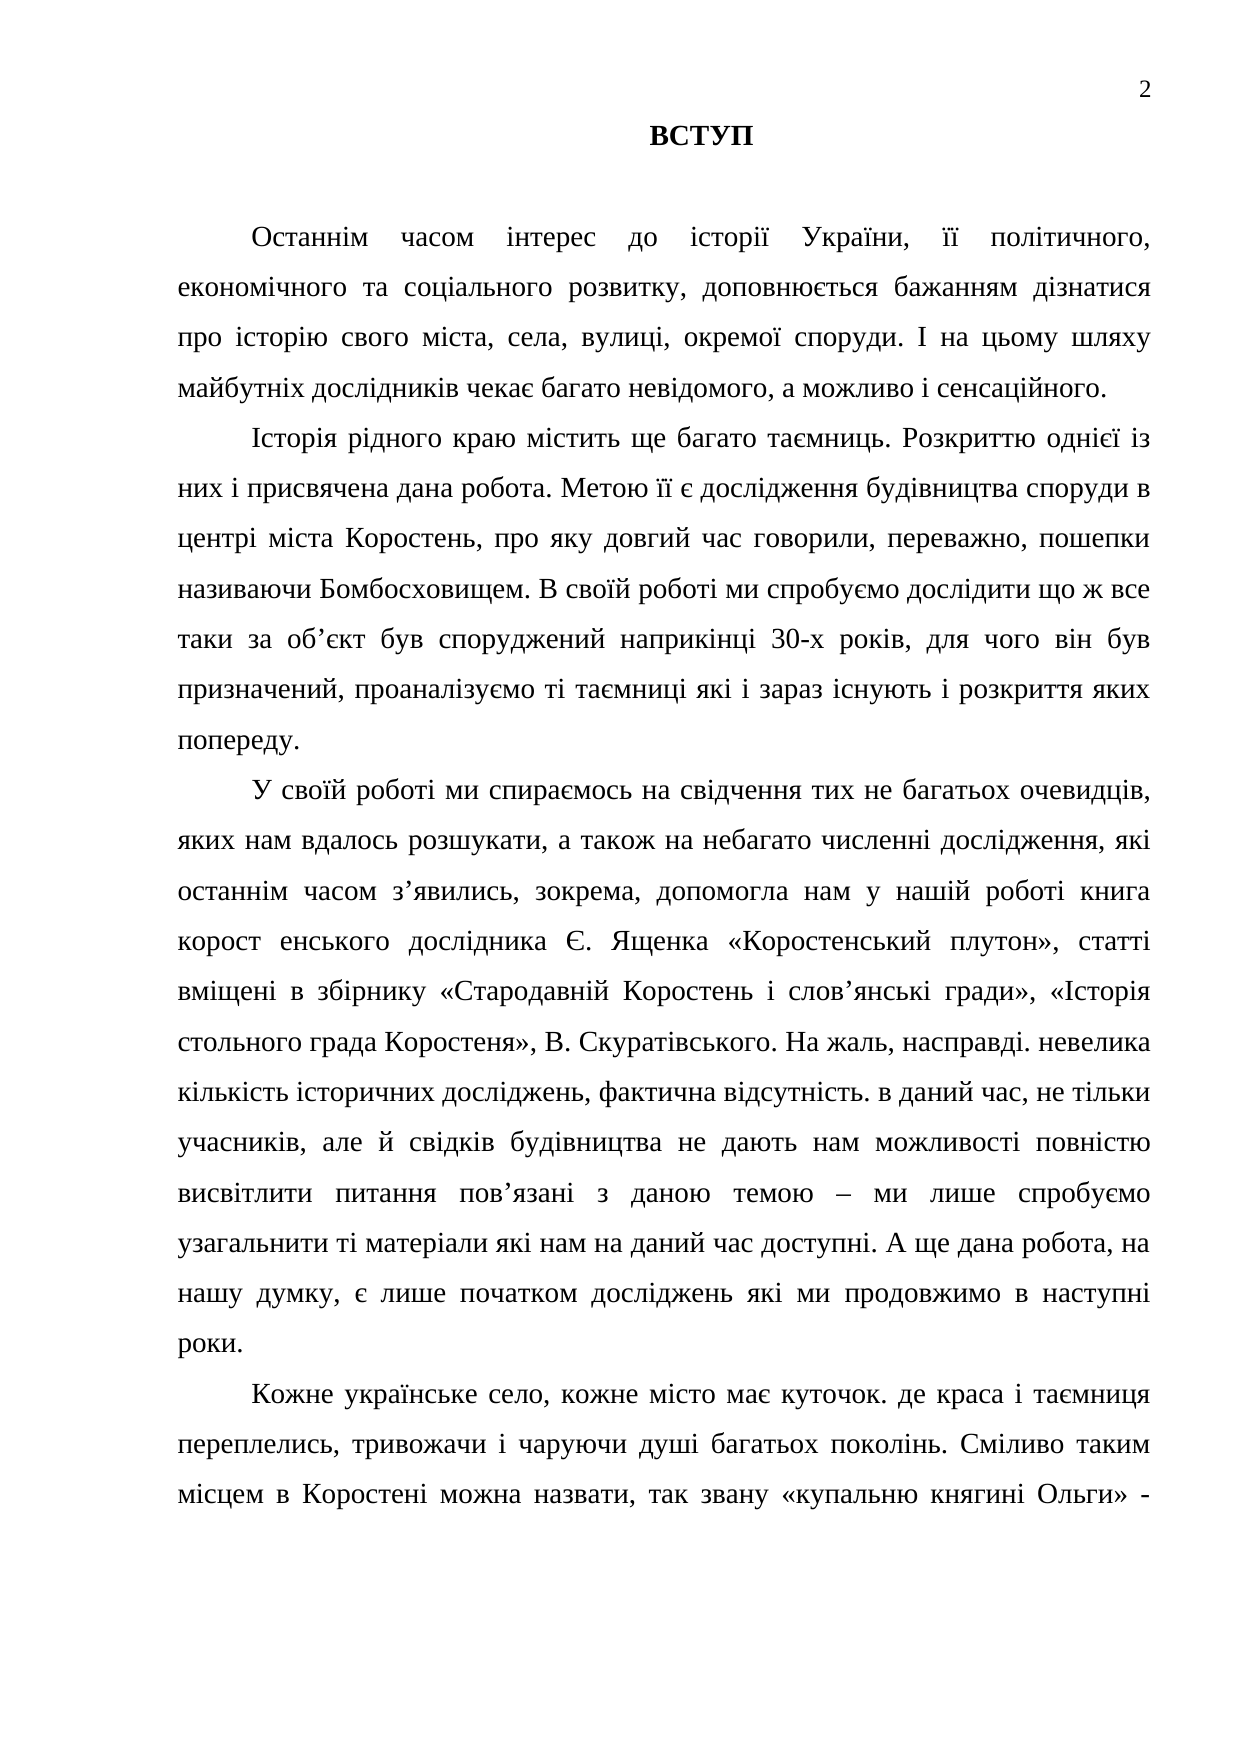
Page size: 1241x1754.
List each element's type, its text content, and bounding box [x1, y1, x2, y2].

text У своїй роботі ми спираємось на свідчення тих не багатьох очевидців, яких нам вдалось розшукати, а також на небагато численні дослідження, які останнім часом з’явились, зокрема, допомогла нам у нашій роботі книга корост енського дослідника Є. Ященка «Коростенський плутон», статті вміщені в збірнику «Стародавній Коростень і слов’янські гради», «Історія стольного града Коростеня», В. Скуратівського. На жаль, насправді. невелика кількість історичних досліджень, фактична відсутність. в даний час, не тільки учасників, але й свідків будівництва не дають нам можливості повністю висвітлити питання пов’язані з даною темою – ми лише спробуємо узагальнити ті матеріали які нам на даний час доступні. А ще дана робота, на нашу думку, є лише початком досліджень які ми продовжимо в наступні роки. [177, 772, 1152, 1359]
text Останнім часом інтерес до історії України, її політичного, економічного та соціального розвитку, доповнюється бажанням дізнатися про історію свого міста, села, вулиці, окремої споруди. І на цьому шляху майбутніх дослідників чекає багато невідомого, а можливо і сенсаційного. [177, 219, 1152, 403]
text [177, 1376, 1152, 1510]
text ВСТУП [177, 118, 1152, 152]
text Історія рідного краю містить ще багато таємниць. Розкриттю однієї із них і присвячена дана робота. Метою її є дослідження будівництва споруди в центрі міста Коростень, про яку довгий час говорили, переважно, пошепки називаючи Бомбосховищем. В своїй роботі ми спробуємо дослідити що ж все таки за об’єкт був споруджений наприкінці 30-х років, для чого він був призначений, проаналізуємо ті таємниці які і зараз існують і розкриття яких попереду. [177, 420, 1152, 755]
